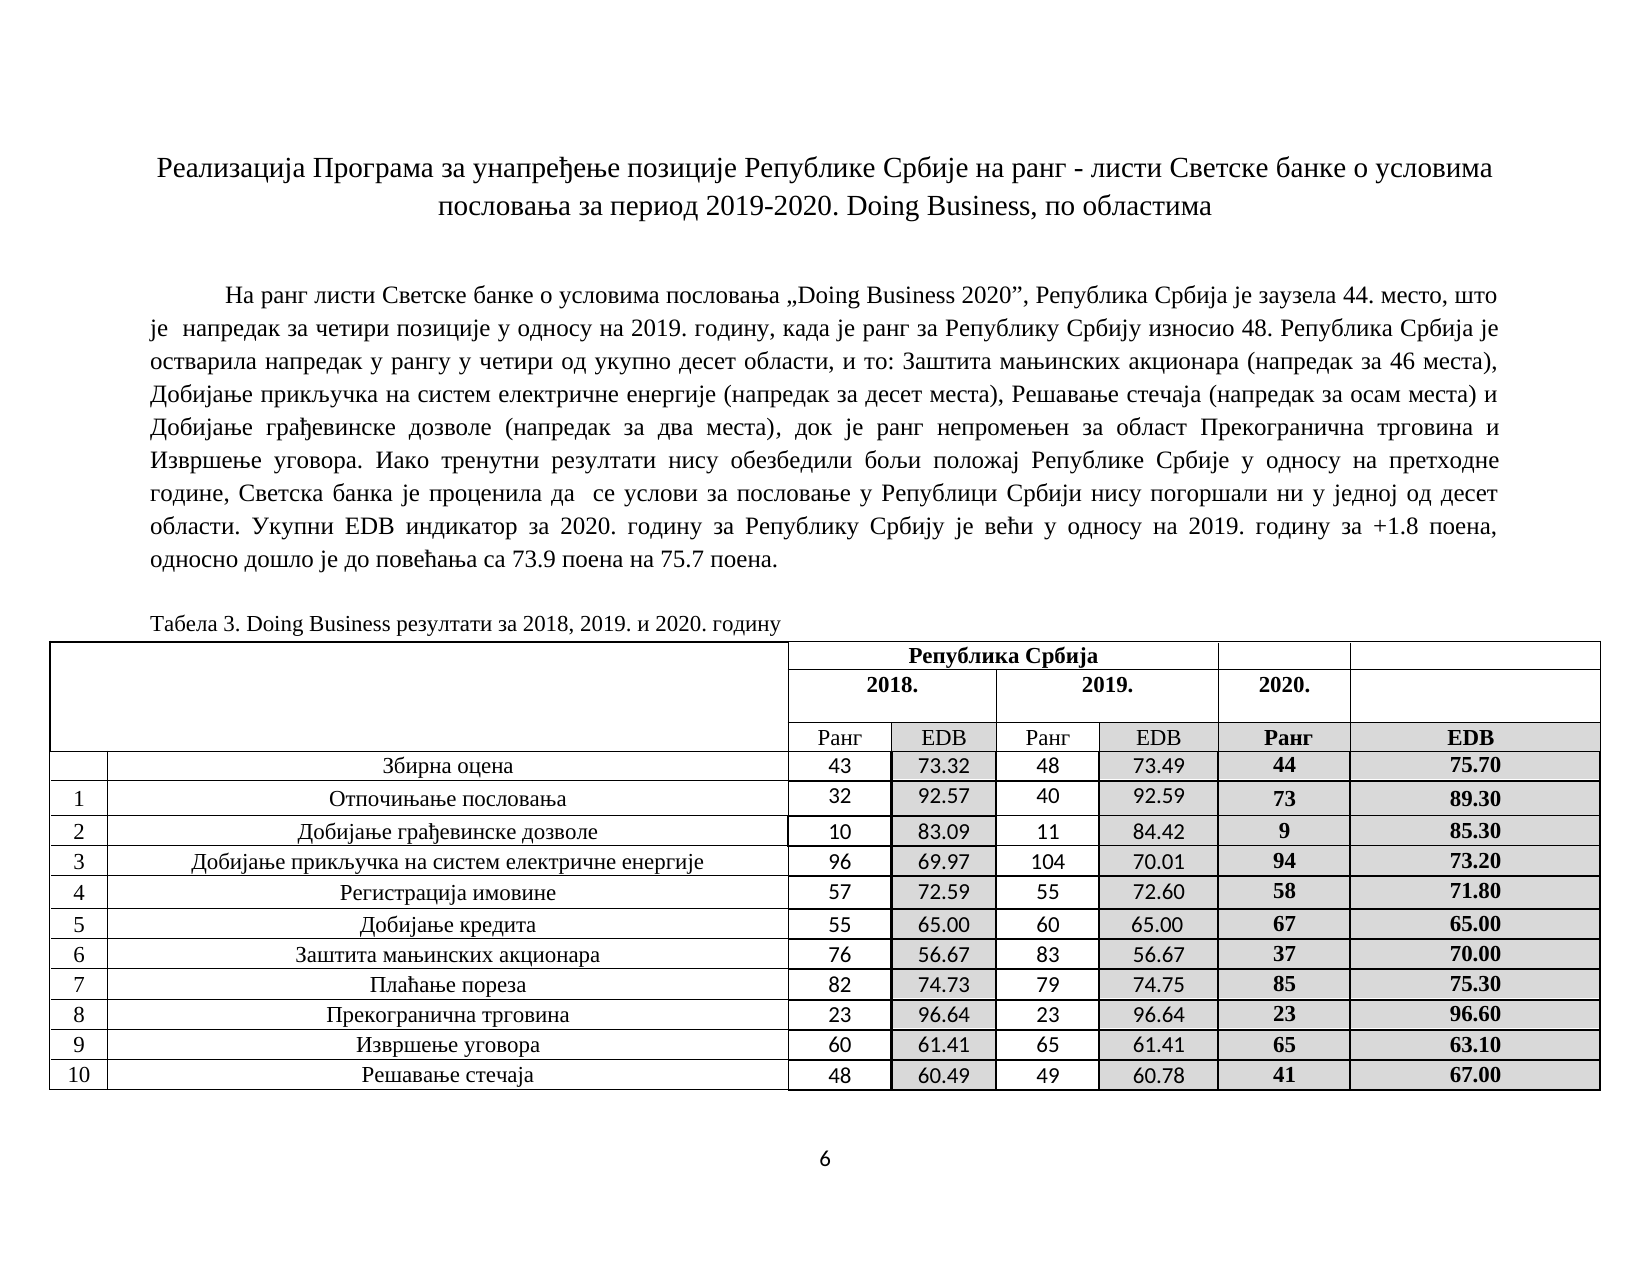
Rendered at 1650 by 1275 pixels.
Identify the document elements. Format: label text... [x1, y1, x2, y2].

table_cell EDB [1100, 723, 1218, 751]
table_cell 9 [1219, 816, 1349, 845]
table_cell 70.01 [1100, 846, 1217, 875]
table_cell 43 [789, 752, 890, 779]
table_cell 85.30 [1351, 816, 1599, 845]
table_header Република Србија [789, 642, 1218, 669]
table_cell 65.00 [893, 910, 995, 938]
table_cell 75.70 [1351, 752, 1599, 779]
table_cell 65 [997, 1031, 1098, 1059]
table_cell 67 [1219, 910, 1349, 938]
table_cell 49 [997, 1061, 1098, 1089]
table_cell 71.80 [1351, 877, 1599, 908]
table_cell 7 [50, 968, 107, 998]
table_cell 3 [50, 845, 107, 875]
table_cell EDB [1351, 723, 1600, 751]
table_cell 104 [997, 846, 1098, 875]
table_cell 23 [997, 1001, 1098, 1028]
table_cell Добијање кредита [108, 909, 788, 938]
table_cell 23 [789, 1001, 890, 1028]
table_cell 6 [50, 938, 107, 968]
table_cell Ранг [997, 723, 1099, 751]
table_header [1219, 642, 1350, 669]
table_cell 76 [789, 940, 890, 968]
table_cell 60 [997, 910, 1098, 938]
table_cell Отпочињање пословања [108, 781, 788, 815]
table_cell 94 [1219, 846, 1349, 875]
table_cell 74.73 [893, 970, 995, 998]
table_cell 5 [50, 908, 107, 938]
table_cell [1351, 670, 1600, 722]
table_cell 65 [1219, 1031, 1349, 1059]
table_cell Решавање стечаја [108, 1060, 788, 1089]
table_cell 96.60 [1351, 1001, 1599, 1028]
table_cell Добијање грађевинске дозволе [108, 816, 787, 845]
table_cell 96 [789, 847, 890, 875]
table_cell 57 [789, 877, 890, 908]
table_cell 60 [789, 1031, 890, 1059]
table_cell 82 [789, 970, 890, 998]
table_cell 37 [1219, 940, 1349, 968]
table_cell 65.00 [1351, 910, 1599, 938]
table_cell EDB [892, 723, 996, 751]
table_cell 96.64 [1100, 1001, 1217, 1028]
table_cell 2018. [789, 670, 996, 722]
text Табела 3. Doing Business резултати за 2018, 2019. и 2020. годину [150, 610, 1500, 637]
subtitle Реализација Програма за унапређење позиције Републике Србије на ранг - листи Светске банке о условима пословања за период 2019-2020. Doing Business, по областима [150, 150, 1500, 222]
table_cell 72.60 [1100, 877, 1217, 908]
table_cell 72.59 [893, 877, 995, 908]
table_cell 84.42 [1100, 816, 1217, 845]
table_cell 2020. [1219, 670, 1350, 722]
table_cell 1 [50, 780, 107, 815]
table_cell 41 [1219, 1061, 1349, 1089]
table_cell 89.30 [1351, 782, 1599, 815]
table_cell Извршење уговора [108, 1030, 788, 1059]
table_cell Ранг [1219, 723, 1350, 751]
table_cell 69.97 [893, 847, 995, 875]
table_cell 83.09 [893, 817, 995, 845]
table_cell 58 [1219, 877, 1349, 908]
table_cell 83 [997, 940, 1098, 968]
table_cell 60.49 [893, 1061, 995, 1089]
table_cell 65.00 [1100, 910, 1217, 938]
table_cell 2019. [997, 670, 1218, 722]
text На ранг листи Светске банке о условима пословања „Doing Business 2020”, Република Србија је заузела 44. место, што је напредак за четири позиције у односу на 2019. годину, када је ранг за Републику Србију износио 48. Република Србија је остварила напредак у рангу у четири од укупно десет области, и то: Заштита мањинских акционара (напредак за 46 места), Добијање прикључка на систем електричне енергије (напредак за десет места), Решавање стечаја (напредак за осам места) и Добијање грађевинске дозволе (напредак за два места), док је ранг непромењен за област Прекогранична трговина и Извршење уговора. Иако тренутни резултати нису обезбедили бољи положај Републике Србије у односу на претходне године, Светска банка је проценила да се услови за пословање у Републици Србији нису погоршали ни у једној од десет области. Укупни EDB индикатор за 2020. годину за Републику Србију је већи у односу на 2019. годину за +1.8 поена, односно дошло је до повећања са 73.9 поена на 75.7 поена. [150, 280, 1500, 573]
table_cell 55 [997, 877, 1098, 908]
table_cell 67.00 [1351, 1061, 1599, 1089]
table_cell Заштита мањинских акционара [108, 939, 788, 968]
table_cell 44 [1219, 752, 1349, 779]
table_cell 73.20 [1351, 846, 1599, 875]
table_cell 23 [1219, 1001, 1349, 1028]
table_cell 2 [50, 815, 107, 845]
table_cell 4 [50, 875, 107, 908]
table_cell 92.57 [893, 782, 995, 815]
table_cell 61.41 [893, 1031, 995, 1059]
table_cell 73.49 [1100, 752, 1217, 779]
table_cell 48 [789, 1061, 890, 1089]
table_header [1351, 642, 1600, 669]
table_cell 11 [997, 816, 1098, 845]
table_cell 92.59 [1100, 782, 1217, 815]
table_cell [50, 752, 107, 779]
table_cell 79 [997, 970, 1098, 998]
table_cell 56.67 [893, 940, 995, 968]
table_header [51, 643, 788, 751]
table_cell 61.41 [1100, 1031, 1217, 1059]
table_cell Плаћање пореза [108, 969, 788, 998]
table_cell 70.00 [1351, 940, 1599, 968]
table_cell 48 [997, 752, 1098, 779]
table_cell 9 [50, 1029, 107, 1059]
table_cell Регистрација имовине [108, 876, 788, 908]
table_cell 73 [1219, 782, 1349, 815]
table_cell 74.75 [1100, 970, 1217, 998]
table_cell 85 [1219, 970, 1349, 998]
table_cell 75.30 [1351, 970, 1599, 998]
table_cell 8 [50, 999, 107, 1028]
table_cell Прекогранична трговина [108, 1000, 788, 1028]
table_cell 55 [789, 910, 890, 938]
table_cell 63.10 [1351, 1031, 1599, 1059]
table_cell 60.78 [1100, 1061, 1217, 1089]
table_cell 10 [50, 1059, 107, 1089]
table_cell 10 [789, 817, 890, 845]
table_cell 32 [789, 782, 890, 815]
table_cell 56.67 [1100, 940, 1217, 968]
table_cell 40 [997, 782, 1098, 815]
table_cell Збирна оцена [108, 752, 788, 779]
table_cell 73.32 [893, 752, 995, 779]
table_cell Ранг [789, 723, 891, 751]
table_cell Добијање прикључка на систем електричне енергије [108, 846, 788, 875]
table_cell 96.64 [893, 1001, 995, 1028]
